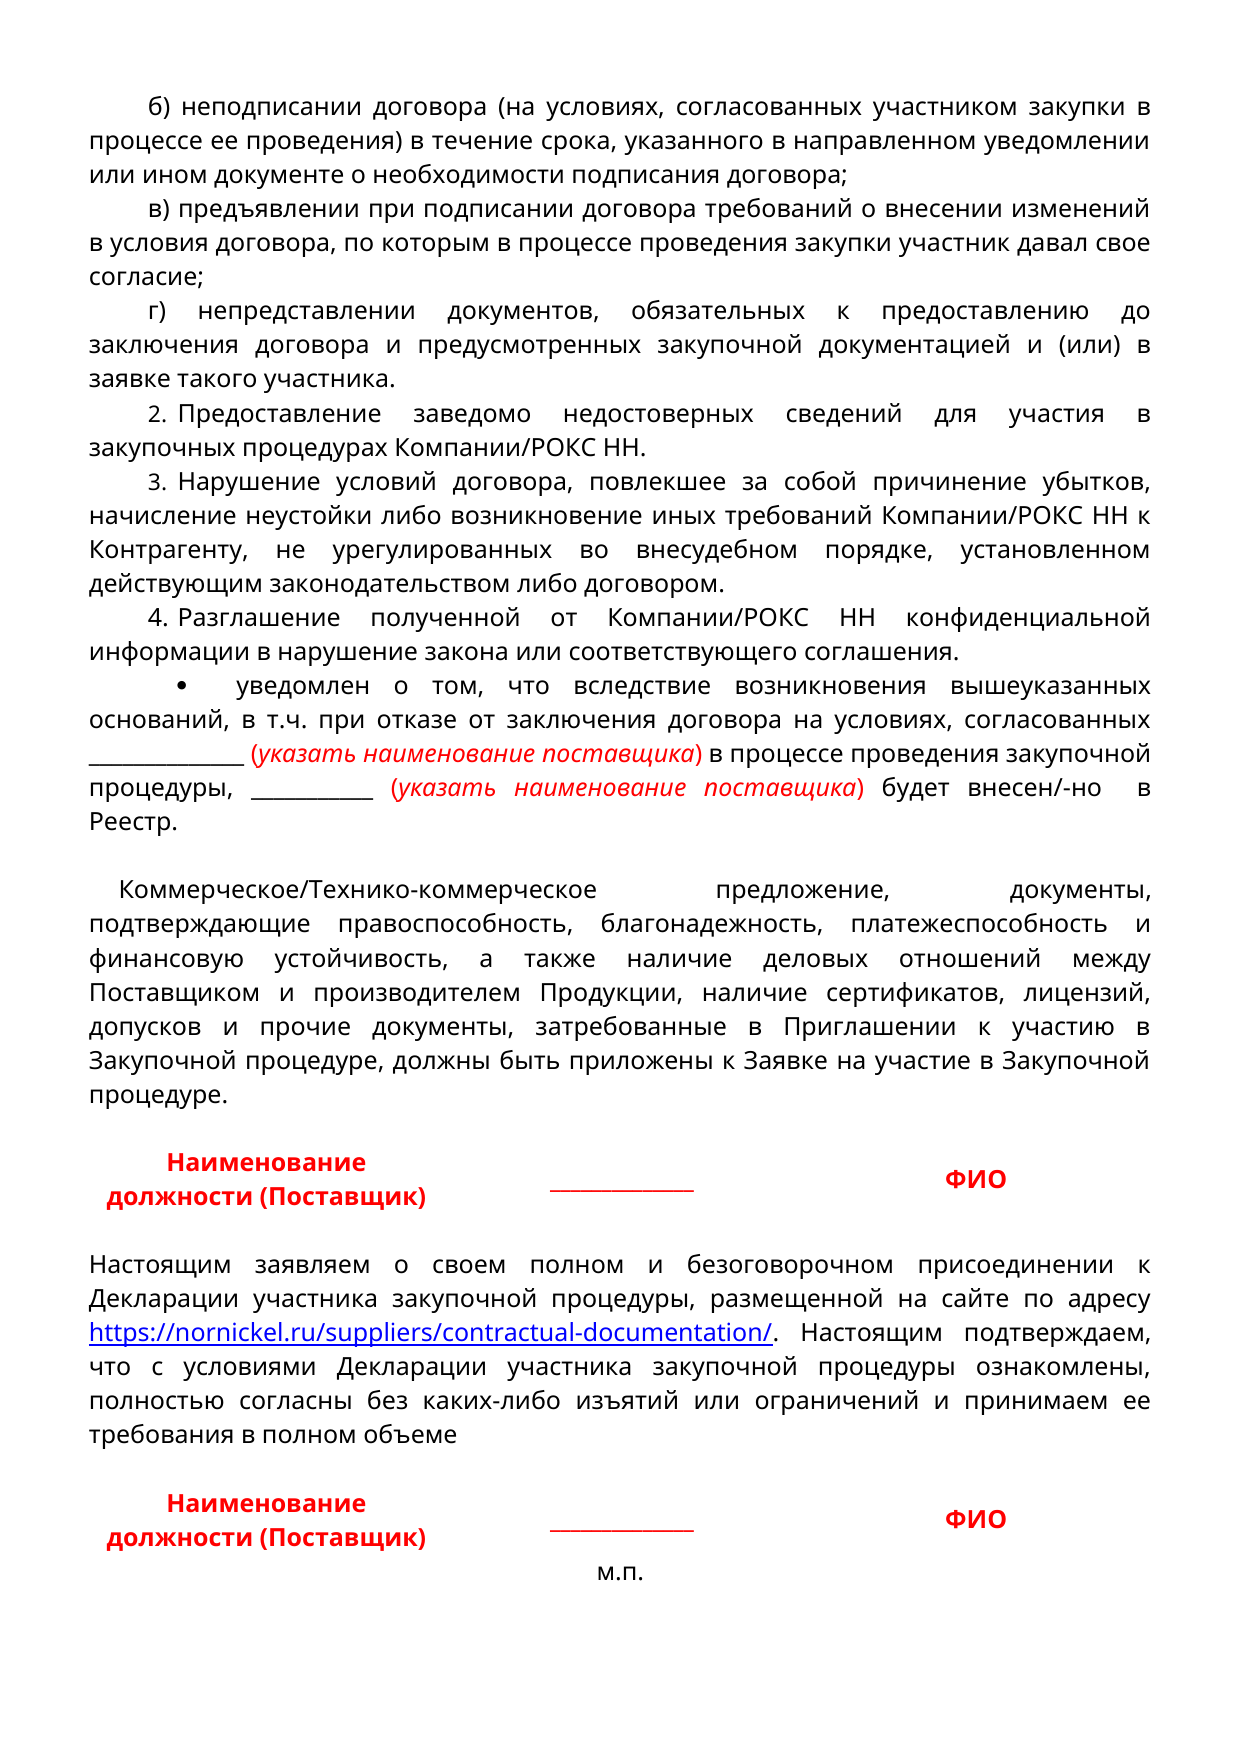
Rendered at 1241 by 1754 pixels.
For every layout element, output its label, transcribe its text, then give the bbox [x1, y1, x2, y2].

list Разглашение полученной от Компании/РОКС НН конфиденциальной информации в нарушение закона или соответствующего соглашения. [89, 599, 1152, 668]
text Настоящим заявляем о своем полном и безоговорочном присоединении к Декларации участника закупочной процедуры, размещенной на сайте по адресу https://nornickel.ru/suppliers/contractual-documentation/. Настоящим подтверждаем, что с условиями Декларации участника закупочной процедуры ознакомлены, полностью согласны без каких-либо изъятий или ограничений и принимаем ее требования в полном объеме [89, 1247, 1152, 1451]
list в) предъявлении при подписании договора требований о внесении изменений в условия договора, по которым в процессе проведения закупки участник давал свое согласие; [89, 191, 1152, 293]
table_header ______________ [444, 1485, 800, 1553]
table_header Наименование должности (Поставщик) [89, 1145, 444, 1213]
list Нарушение условий договора, повлекшее за собой причинение убытков, начисление неустойки либо возникновение иных требований Компании/РОКС НН к Контрагенту, не урегулированных во внесудебном порядке, установленном действующим законодательством либо договором. [89, 463, 1152, 599]
list Предоставление заведомо недостоверных сведений для участия в закупочных процедурах Компании/РОКС НН. [89, 395, 1152, 463]
list уведомлен о том, что вследствие возникновения вышеуказанных оснований, в т.ч. при отказе от заключения договора на условиях, согласованных ______________ (указать наименование поставщика) в процессе проведения закупочной процедуры, ___________ (указать наименование поставщика) будет внесен/-но в Реестр. [89, 668, 1152, 838]
table_header ______________ [444, 1145, 800, 1213]
list б) неподписании договора (на условиях, согласованных участником закупки в процессе ее проведения) в течение срока, указанного в направленном уведомлении или ином документе о необходимости подписания договора; [89, 89, 1152, 191]
text м.п. [89, 1553, 1152, 1587]
list г) непредставлении документов, обязательных к предоставлению до заключения договора и предусмотренных закупочной документацией и (или) в заявке такого участника. [89, 293, 1152, 395]
table_header ФИО [800, 1485, 1152, 1553]
text Коммерческое/Технико-коммерческое предложение, документы, подтверждающие правоспособность, благонадежность, платежеспособность и финансовую устойчивость, а также наличие деловых отношений между Поставщиком и производителем Продукции, наличие сертификатов, лицензий, допусков и прочие документы, затребованные в Приглашении к участию в Закупочной процедуре, должны быть приложены к Заявке на участие в Закупочной процедуре. [89, 872, 1152, 1111]
table_header Наименование должности (Поставщик) [89, 1485, 444, 1553]
table_header ФИО [800, 1145, 1152, 1213]
